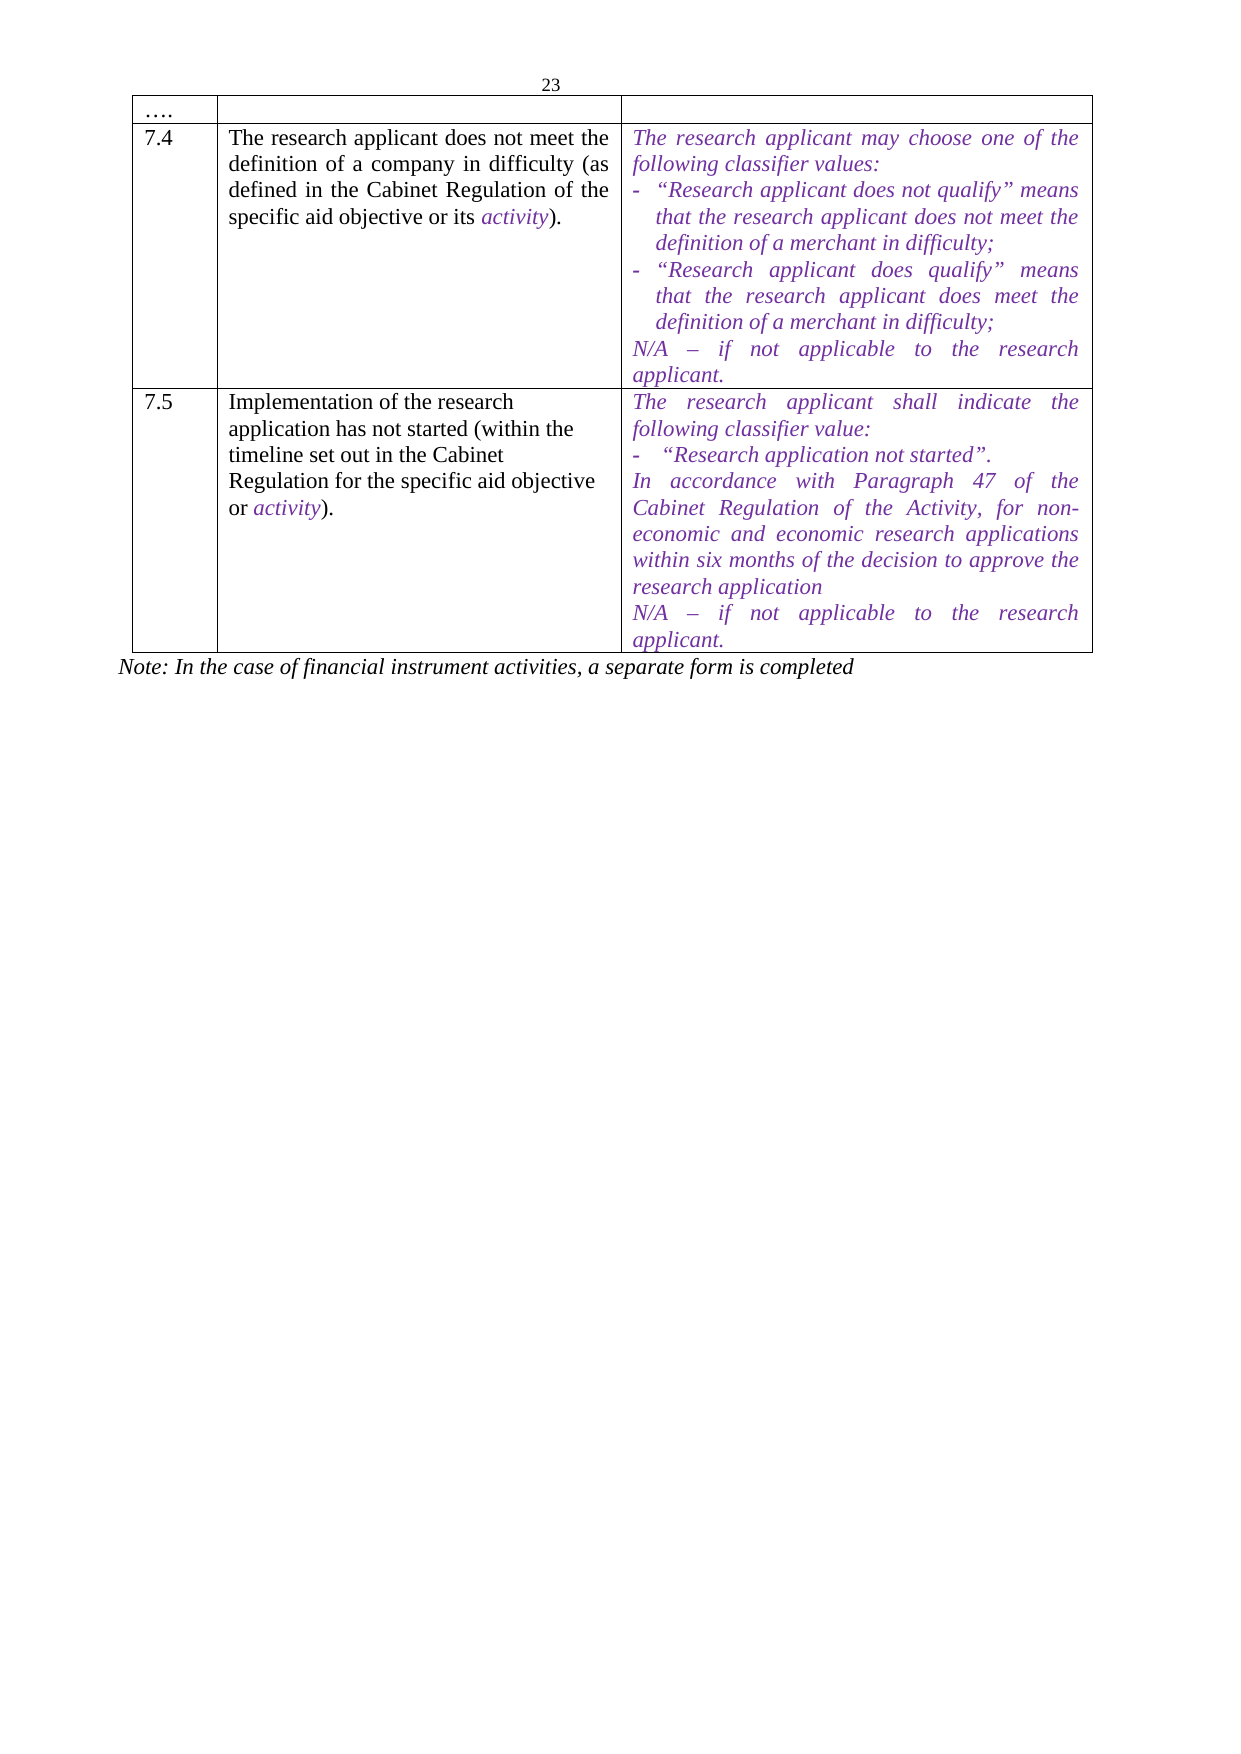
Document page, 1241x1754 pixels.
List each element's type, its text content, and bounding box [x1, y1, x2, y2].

table_cell The research applicant does not meet the definition of a company in difficulty (as defined in the Cabinet Regulation of the specific aid objective or its activity). [218, 124, 621, 387]
table_cell [218, 96, 621, 123]
table_cell [622, 96, 1092, 123]
table_cell 7.5 [133, 389, 217, 652]
text Note: In the case of financial instrument activities, a separate form is completed [118, 653, 1107, 679]
table_cell The research applicant shall indicate the following classifier value: “Research application not started”. In accordance with Paragraph 47 of the Cabinet Regulation of the Activity, for non-economic and economic research applications within six months of the decision to approve the research application N/A – if not applicable to the research applicant. [622, 389, 1092, 652]
table_cell Implementation of the research application has not started (within the timeline set out in the Cabinet Regulation for the specific aid objective or activity). [218, 389, 621, 652]
table_cell The research applicant may choose one of the following classifier values: “Research applicant does not qualify” means that the research applicant does not meet the definition of a merchant in difficulty; “Research applicant does qualify” means that the research applicant does meet the definition of a merchant in difficulty; N/A – if not applicable to the research applicant. [622, 124, 1092, 387]
table_cell …. [133, 96, 217, 123]
table_cell 7.4 [133, 124, 217, 387]
